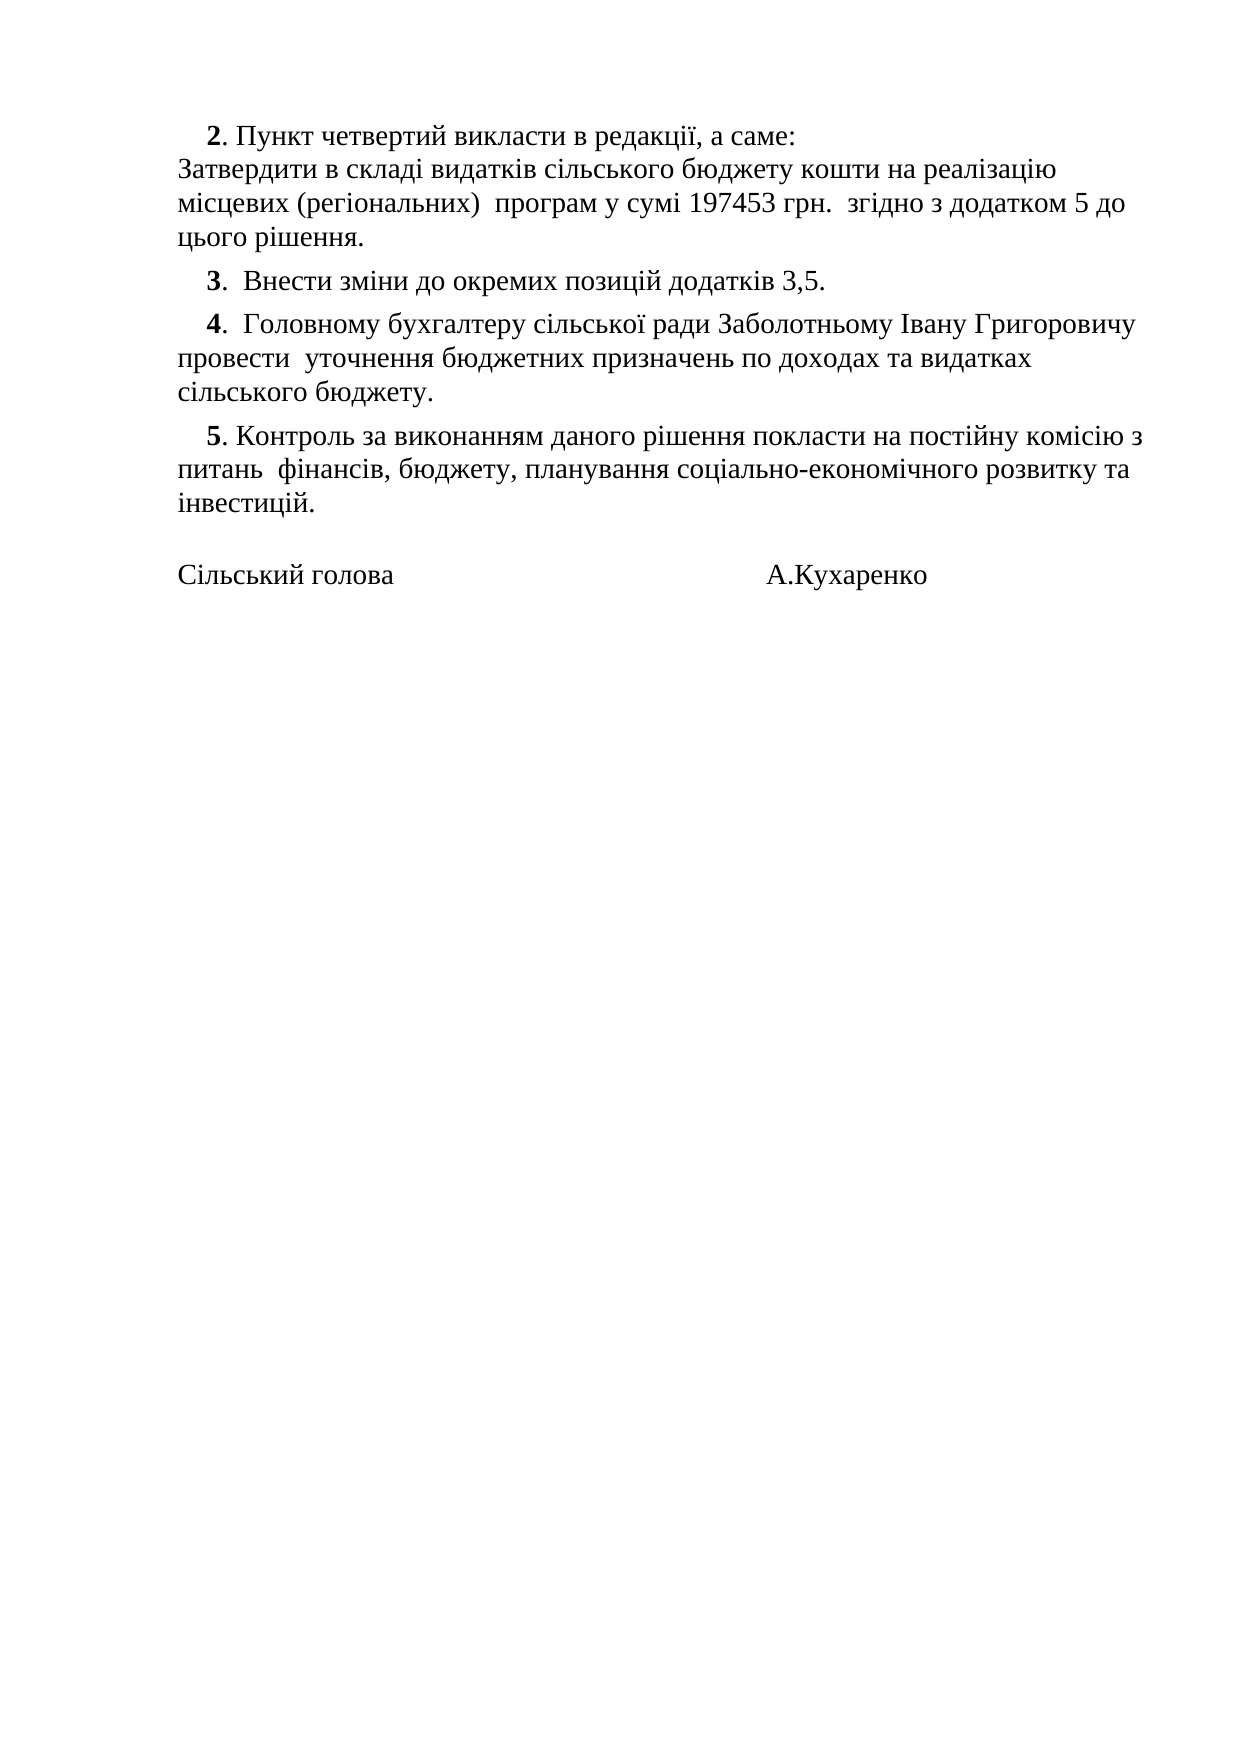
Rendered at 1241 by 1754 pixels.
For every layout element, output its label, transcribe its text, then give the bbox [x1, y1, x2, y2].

text 2. Пункт четвертий викласти в редакції, а саме: Затвердити в складі видатків сільського бюджету кошти на реалізацію місцевих (регіональних) програм у сумі 197453 грн. згідно з додатком 5 до цього рішення. [177, 118, 1152, 252]
text 5. Контроль за виконанням даного рішення покласти на постійну комісію з питань фінансів, бюджету, планування соціально-економічного розвитку та інвестицій. [177, 418, 1152, 518]
text Сільський голова А.Кухаренко [177, 529, 1152, 620]
text 4. Головному бухгалтеру сільської ради Заболотньому Івану Григоровичу провести уточнення бюджетних призначень по доходах та видатках сільського бюджету. [177, 307, 1152, 407]
text 3. Внести зміни до окремих позицій додатків 3,5. [177, 263, 1152, 296]
